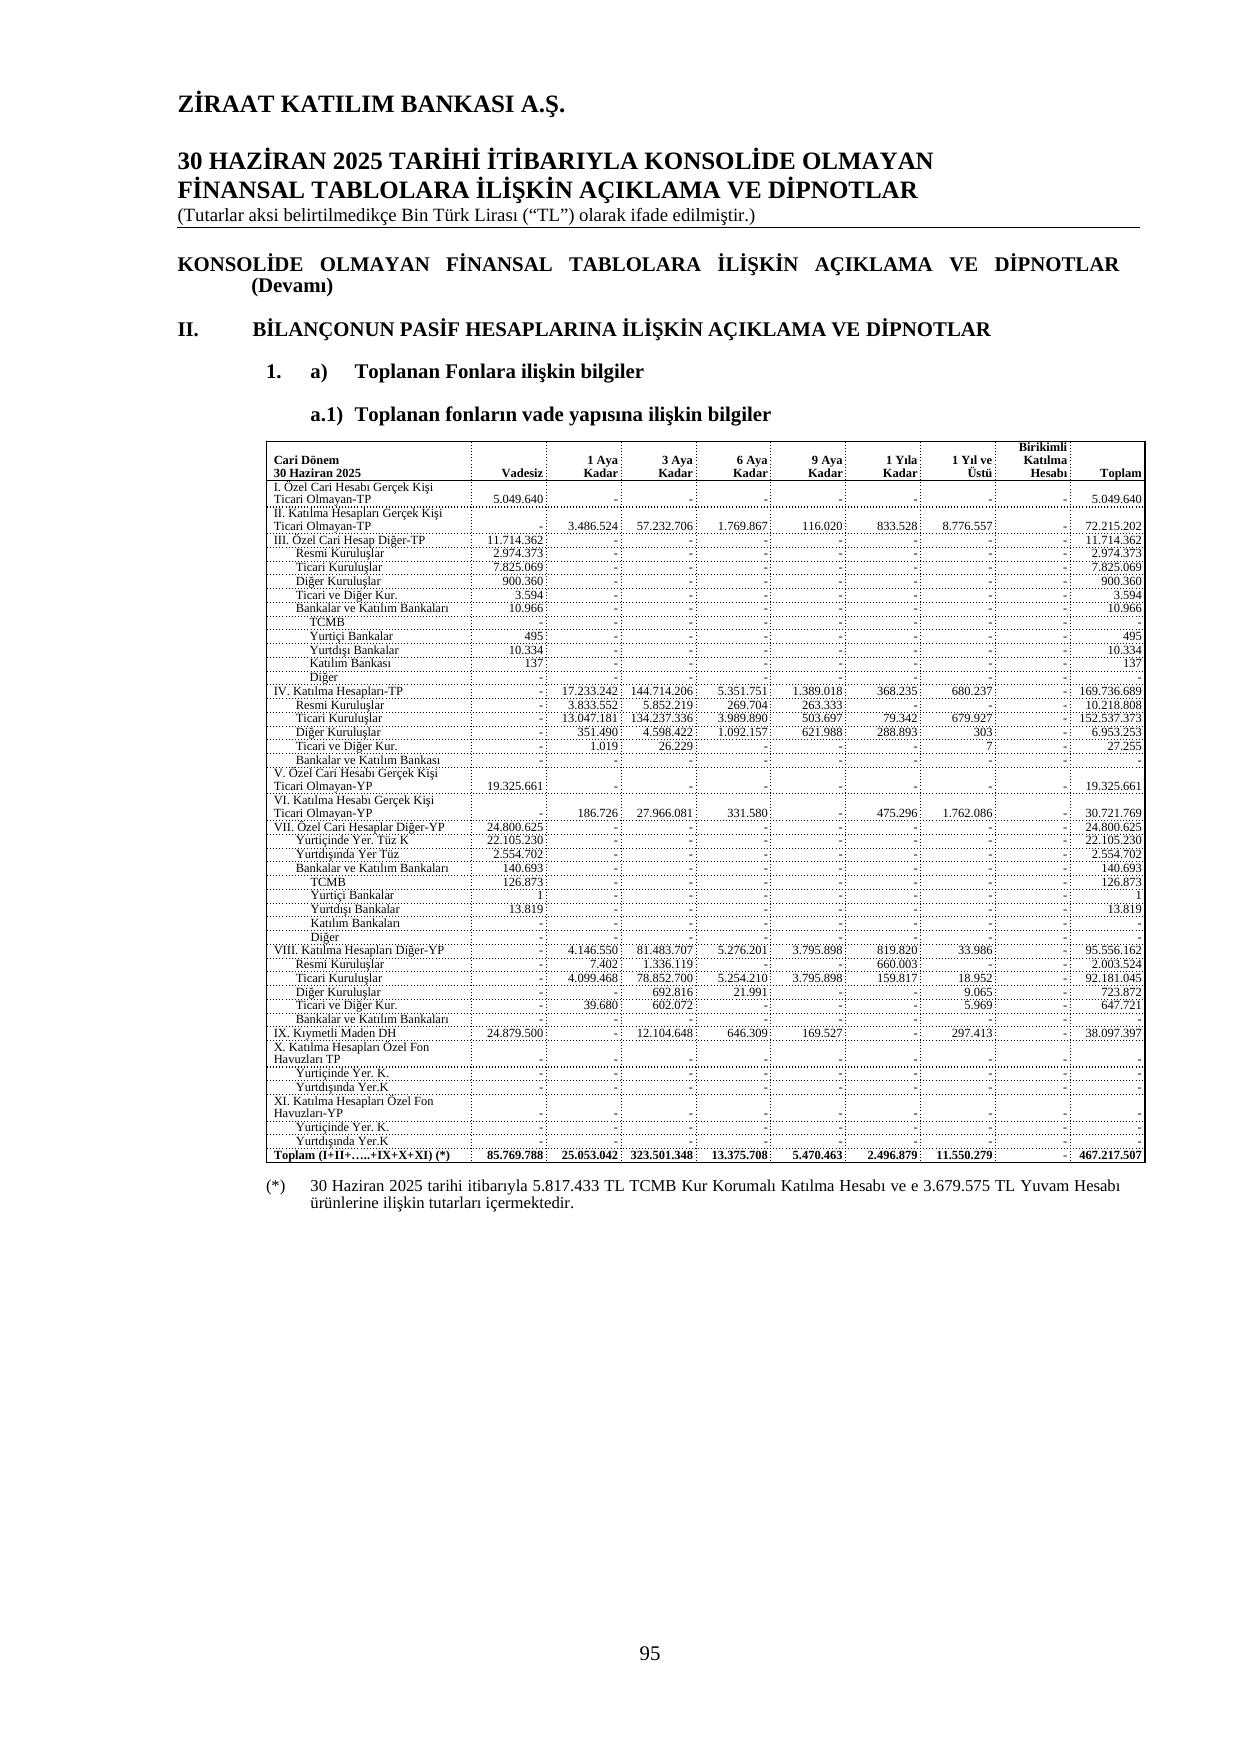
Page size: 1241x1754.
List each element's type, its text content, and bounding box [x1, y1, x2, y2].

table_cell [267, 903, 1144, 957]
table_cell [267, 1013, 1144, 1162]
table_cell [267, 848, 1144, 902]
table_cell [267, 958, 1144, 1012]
text 1. a) Toplanan Fonlara ilişkin bilgiler [266, 362, 1122, 383]
text KONSOLİDE OLMAYAN FİNANSAL TABLOLARA İLİŞKİN AÇIKLAMA VE DİPNOTLAR (Devamı) [177, 255, 1120, 297]
text a.1) Toplanan fonların vade yapısına ilişkin bilgiler [310, 404, 1122, 426]
text (*) 30 Haziran 2025 tarihi itibarıyla 5.817.433 TL TCMB Kur Korumalı Katılma Hesabı ve e 3.679.575 TL Yuvam Hesabı ürünlerine ilişkin tutarları içermektedir. [266, 1178, 1122, 1212]
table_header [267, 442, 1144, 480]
text II. BİLANÇONUN PASİF HESAPLARINA İLİŞKİN AÇIKLAMA VE DİPNOTLAR [177, 319, 1122, 340]
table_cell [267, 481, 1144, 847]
